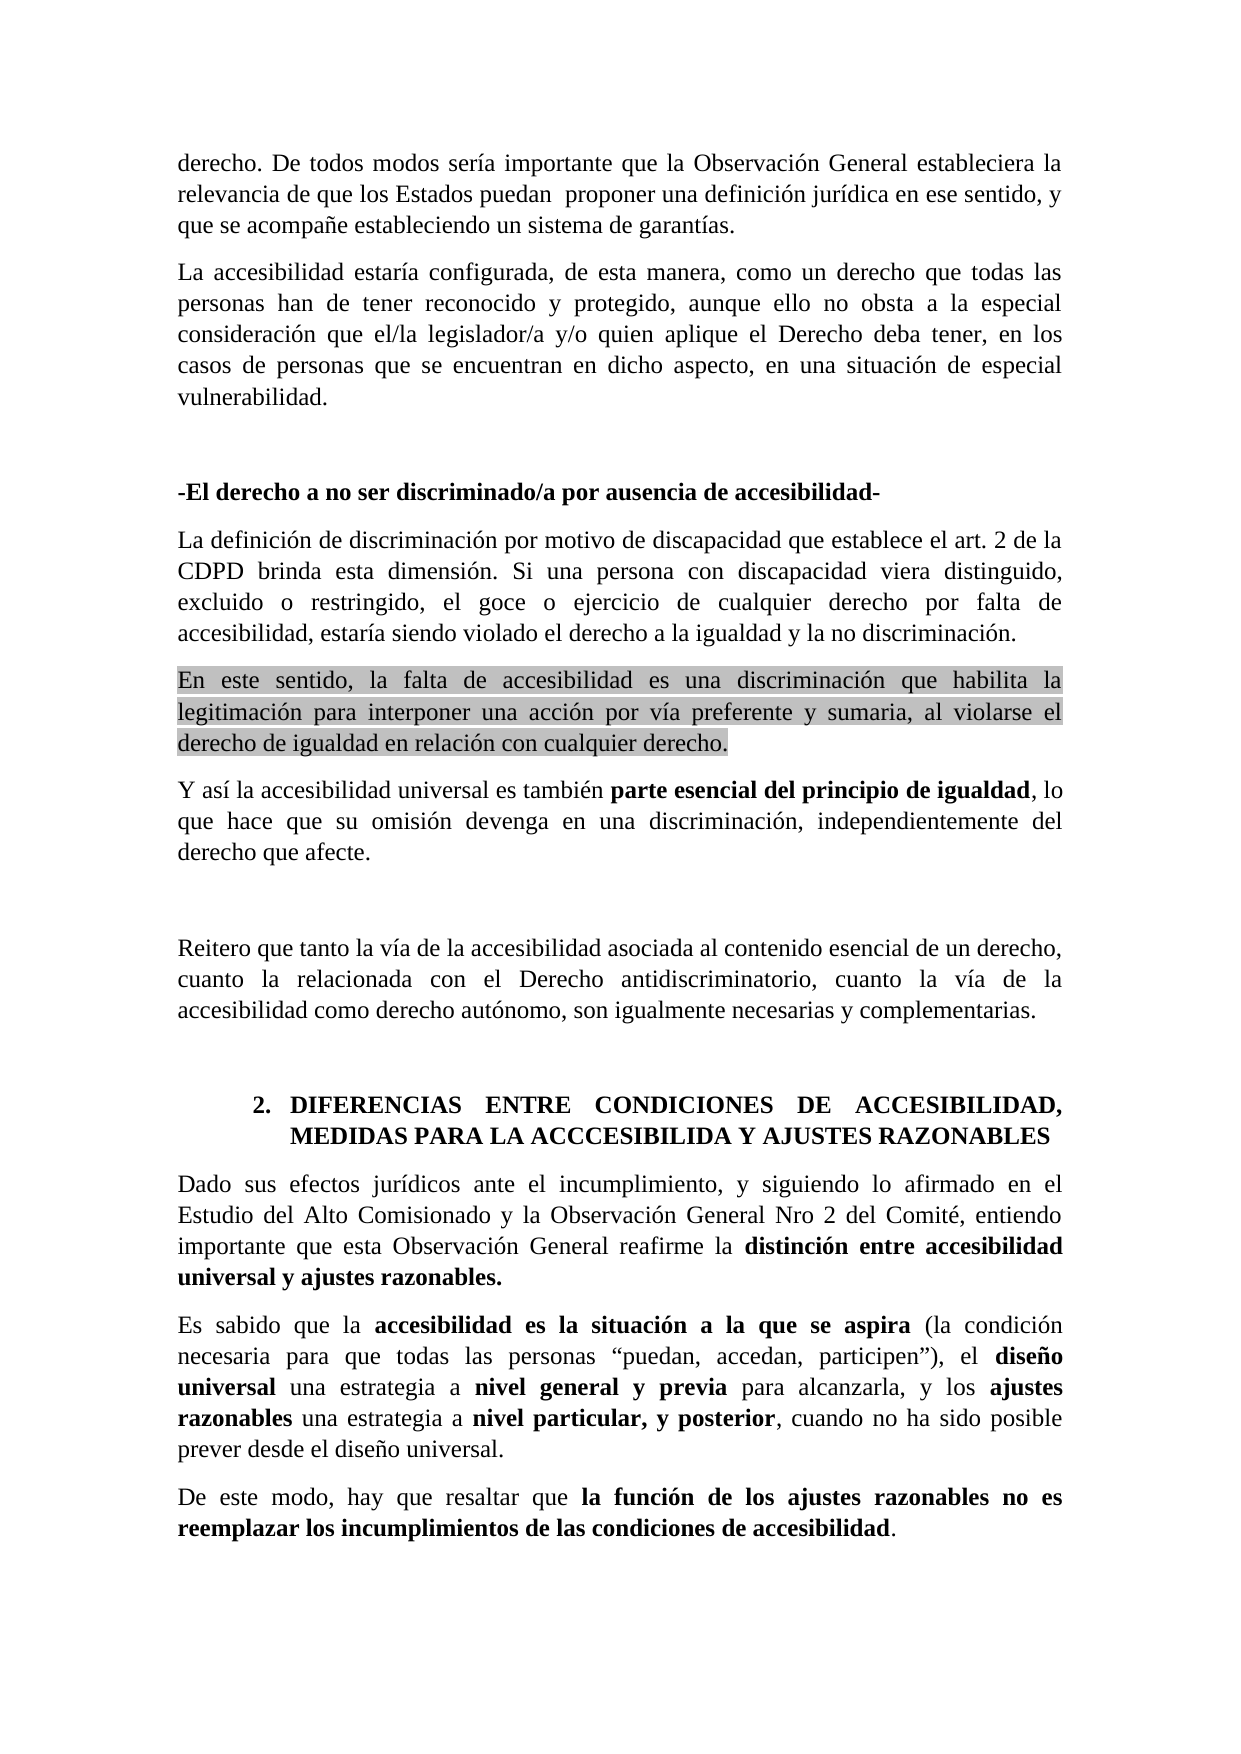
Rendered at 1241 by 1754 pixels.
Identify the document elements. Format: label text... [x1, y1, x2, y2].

text La accesibilidad estaría configurada, de esta manera, como un derecho que todas las personas han de tener reconocido y protegido, aunque ello no obsta a la especial consideración que el/la legislador/a y/o quien aplique el Derecho deba tener, en los casos de personas que se encuentran en dicho aspecto, en una situación de especial vulnerabilidad. [177, 257, 1063, 410]
text Y así la accesibilidad universal es también parte esencial del principio de igualdad, lo que hace que su omisión devenga en una discriminación, independientemente del derecho que afecte. [177, 775, 1063, 866]
text La definición de discriminación por motivo de discapacidad que establece el art. 2 de la CDPD brinda esta dimensión. Si una persona con discapacidad viera distinguido, excluido o restringido, el goce o ejercicio de cualquier derecho por falta de accesibilidad, estaría siendo violado el derecho a la igualdad y la no discriminación. [177, 525, 1063, 647]
list DIFERENCIAS ENTRE CONDICIONES DE ACCESIBILIDAD, MEDIDAS PARA LA ACCCESIBILIDA Y AJUSTES RAZONABLES [252, 1090, 1063, 1150]
text De este modo, hay que resaltar que la función de los ajustes razonables no es reemplazar los incumplimientos de las condiciones de accesibilidad. [177, 1482, 1063, 1542]
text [177, 148, 1063, 238]
text Es sabido que la accesibilidad es la situación a la que se aspira (la condición necesaria para que todas las personas “puedan, accedan, participen”), el diseño universal una estrategia a nivel general y previa para alcanzarla, y los ajustes razonables una estrategia a nivel particular, y posterior, cuando no ha sido posible prever desde el diseño universal. [177, 1310, 1063, 1463]
text -El derecho a no ser discriminado/a por ausencia de accesibilidad- [177, 477, 1063, 506]
text En este sentido, la falta de accesibilidad es una discriminación que habilita la legitimación para interponer una acción por vía preferente y sumaria, al violarse el derecho de igualdad en relación con cualquier derecho. [177, 725, 1063, 756]
text Dado sus efectos jurídicos ante el incumplimiento, y siguiendo lo afirmado en el Estudio del Alto Comisionado y la Observación General Nro 2 del Comité, entiendo importante que esta Observación General reafirme la distinción entre accesibilidad universal y ajustes razonables. [177, 1169, 1063, 1291]
text Reitero que tanto la vía de la accesibilidad asociada al contenido esencial de un derecho, cuanto la relacionada con el Derecho antidiscriminatorio, cuanto la vía de la accesibilidad como derecho autónomo, son igualmente necesarias y complementarias. [177, 933, 1063, 1024]
